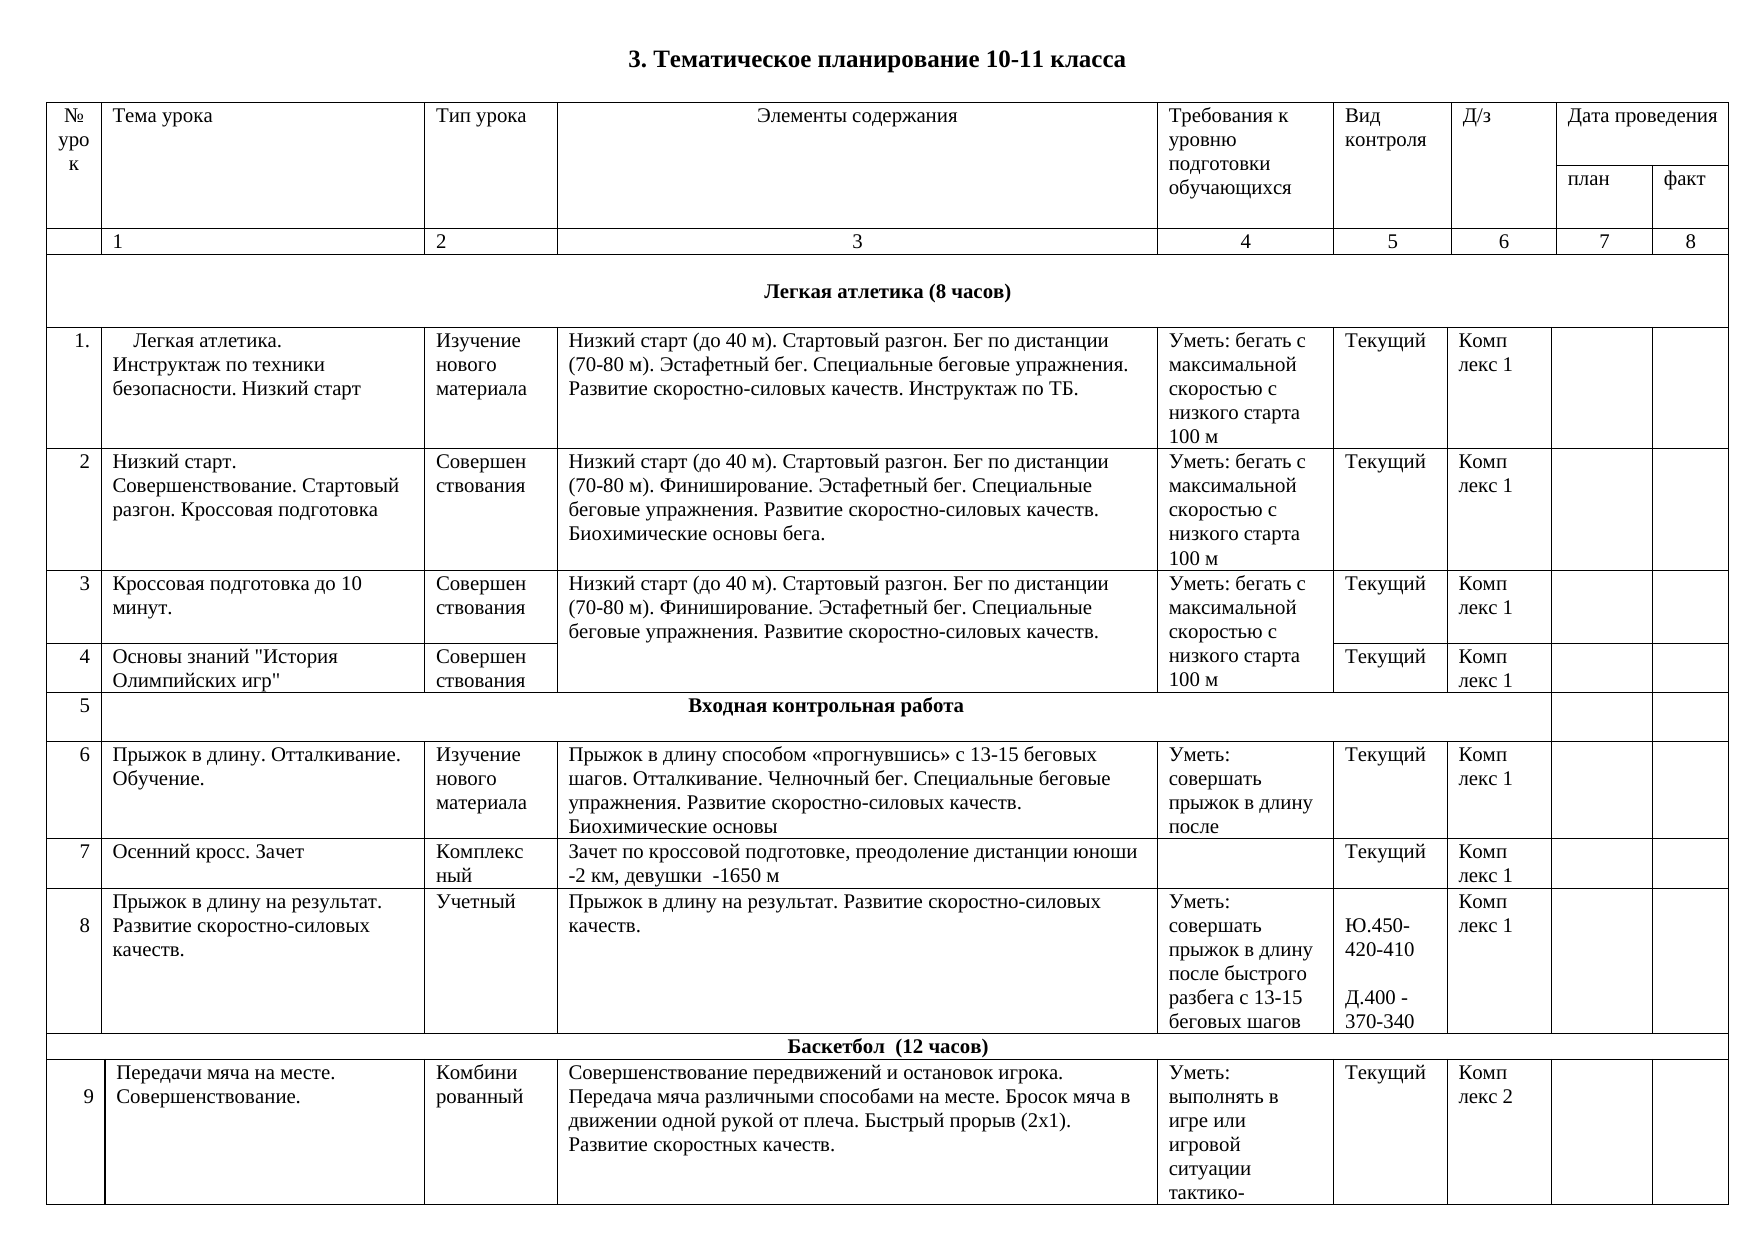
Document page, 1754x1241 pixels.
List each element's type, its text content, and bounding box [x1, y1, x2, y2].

table_cell [1653, 644, 1728, 692]
table_cell Уметь: бегать с максимальной скоростью с низкого старта 100 м [1158, 328, 1333, 448]
table_cell [1552, 839, 1652, 887]
table_header Вид контроля [1334, 103, 1451, 227]
table_cell Текущий [1334, 571, 1447, 643]
table_cell Комп лекс 2 [1448, 1060, 1551, 1204]
table_cell Прыжок в длину на результат. Развитие скоростно-силовых качеств. [102, 889, 424, 1033]
table_cell Комп лекс 1 [1448, 889, 1551, 1033]
table_cell 2 [425, 229, 557, 253]
table_header Д/з [1452, 103, 1556, 227]
table_cell факт [1653, 166, 1728, 227]
table_cell Низкий старт (до 40 м). Стартовый разгон. Бег по дистанции (70-80 м). Финиширование. Эстафетный бег. Специальные беговые упражнения. Развитие скоростно-силовых качеств. [558, 571, 1157, 692]
table_cell 3 [47, 571, 101, 643]
table_cell Ю.450-420-410 Д.400 -370-340 [1334, 889, 1447, 1033]
table_cell Основы знаний "История Олимпийских игр" [102, 644, 424, 692]
table_cell Комп лекс 1 [1448, 644, 1551, 692]
table_cell [1552, 571, 1652, 643]
table_cell 7 [47, 839, 101, 887]
table_cell Баскетбол (12 часов) [47, 1034, 1728, 1059]
table_cell Комплекс ный [425, 839, 557, 887]
table_cell 2 [47, 449, 101, 569]
table_cell 8 [47, 889, 101, 1033]
table_cell Комп лекс 1 [1448, 571, 1551, 643]
table_cell Текущий [1334, 839, 1447, 887]
table_cell 5 [47, 693, 101, 741]
table_cell [1552, 644, 1652, 692]
table_cell [1552, 328, 1652, 448]
table_cell Прыжок в длину. Отталкивание. Обучение. [102, 742, 424, 838]
table_cell Комп лекс 1 [1448, 328, 1551, 448]
table_cell 5 [1334, 229, 1451, 253]
table_cell Совершен ствования [425, 644, 557, 692]
table_cell Текущий [1334, 1060, 1447, 1204]
table_cell [1653, 742, 1728, 838]
table_cell Зачет по кроссовой подготовке, преодоление дистанции юноши -2 км, девушки -1650 м [558, 839, 1157, 887]
table_cell Учетный [425, 889, 557, 1033]
table_cell 1 [102, 229, 424, 253]
table_cell [1653, 571, 1728, 643]
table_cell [558, 1060, 1157, 1204]
table_header Тема урока [102, 103, 424, 227]
table_cell 6 [1452, 229, 1556, 253]
table_cell Легкая атлетика (8 часов) [47, 255, 1728, 327]
table_cell Изучение нового материала [425, 742, 557, 838]
table_cell Текущий [1334, 644, 1447, 692]
table_cell Совершен ствования [425, 449, 557, 569]
table_cell Комбини рованный [425, 1060, 557, 1204]
table_header № урок [47, 103, 101, 227]
table_header Элементы содержания [558, 103, 1157, 227]
table_cell [1653, 889, 1728, 1033]
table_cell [1158, 1060, 1333, 1204]
table_cell Кроссовая подготовка до 10 минут. [102, 571, 424, 643]
table_cell Низкий старт (до 40 м). Стартовый разгон. Бег по дистанции (70-80 м). Эстафетный бег. Специальные беговые упражнения. Развитие скоростно-силовых качеств. Инструктаж по ТБ. [558, 328, 1157, 448]
table_cell Текущий [1334, 328, 1447, 448]
table_cell [1653, 693, 1728, 741]
table_cell [47, 229, 101, 253]
table_cell Текущий [1334, 449, 1447, 569]
table_cell Прыжок в длину на результат. Развитие скоростно-силовых качеств. [558, 889, 1157, 1033]
table_cell Входная контрольная работа [102, 693, 1551, 741]
table_cell Комп лекс 1 [1448, 449, 1551, 569]
table_cell план [1557, 166, 1652, 227]
table_cell Совершен ствования [425, 571, 557, 643]
table_cell [1552, 693, 1652, 741]
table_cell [106, 1060, 424, 1204]
table_cell Легкая атлетика. Инструктаж по техники безопасности. Низкий старт [102, 328, 424, 448]
table_cell Уметь: совершать прыжок в длину после быстрого разбега с 13-15 беговых шагов [1158, 889, 1333, 1033]
table_header Тип урока [425, 103, 557, 227]
table_cell 4 [47, 644, 101, 692]
table_cell Комп лекс 1 [1448, 742, 1551, 838]
table_header Требования к уровню подготовки обучающихся [1158, 103, 1333, 227]
table_cell [1552, 889, 1652, 1033]
table_cell Уметь: совершать прыжок в длину после [1158, 742, 1333, 838]
table_cell [1653, 839, 1728, 887]
table_cell [1552, 742, 1652, 838]
table_cell Осенний кросс. Зачет [102, 839, 424, 887]
table_cell Низкий старт. Совершенствование. Стартовый разгон. Кроссовая подготовка [102, 449, 424, 569]
table_cell 1. [47, 328, 101, 448]
table_cell [1653, 1060, 1728, 1204]
table_cell [1552, 1060, 1652, 1204]
table_header Дата проведения [1557, 103, 1728, 165]
table_cell [1552, 449, 1652, 569]
table_cell Низкий старт (до 40 м). Стартовый разгон. Бег по дистанции (70-80 м). Финиширование. Эстафетный бег. Специальные беговые упражнения. Развитие скоростно-силовых качеств. Биохимические основы бега. [558, 449, 1157, 569]
table_cell [1158, 839, 1333, 887]
table_cell Уметь: бегать с максимальной скоростью с низкого старта 100 м [1158, 571, 1333, 692]
table_cell [1653, 449, 1728, 569]
table_cell 6 [47, 742, 101, 838]
table_cell Прыжок в длину способом «прогнувшись» с 13-15 беговых шагов. Отталкивание. Челночный бег. Специальные беговые упражнения. Развитие скоростно-силовых качеств. Биохимические основы [558, 742, 1157, 838]
table_cell 3 [558, 229, 1157, 253]
table_cell Изучение нового материала [425, 328, 557, 448]
table_cell 9 [47, 1060, 104, 1204]
table_cell 7 [1557, 229, 1652, 253]
table_cell Текущий [1334, 742, 1447, 838]
text 3. Тематическое планирование 10-11 класса [150, 44, 1604, 73]
table_cell Уметь: бегать с максимальной скоростью с низкого старта 100 м [1158, 449, 1333, 569]
table_cell 4 [1158, 229, 1333, 253]
table_cell Комп лекс 1 [1448, 839, 1551, 887]
table_cell [1653, 328, 1728, 448]
table_cell 8 [1653, 229, 1728, 253]
